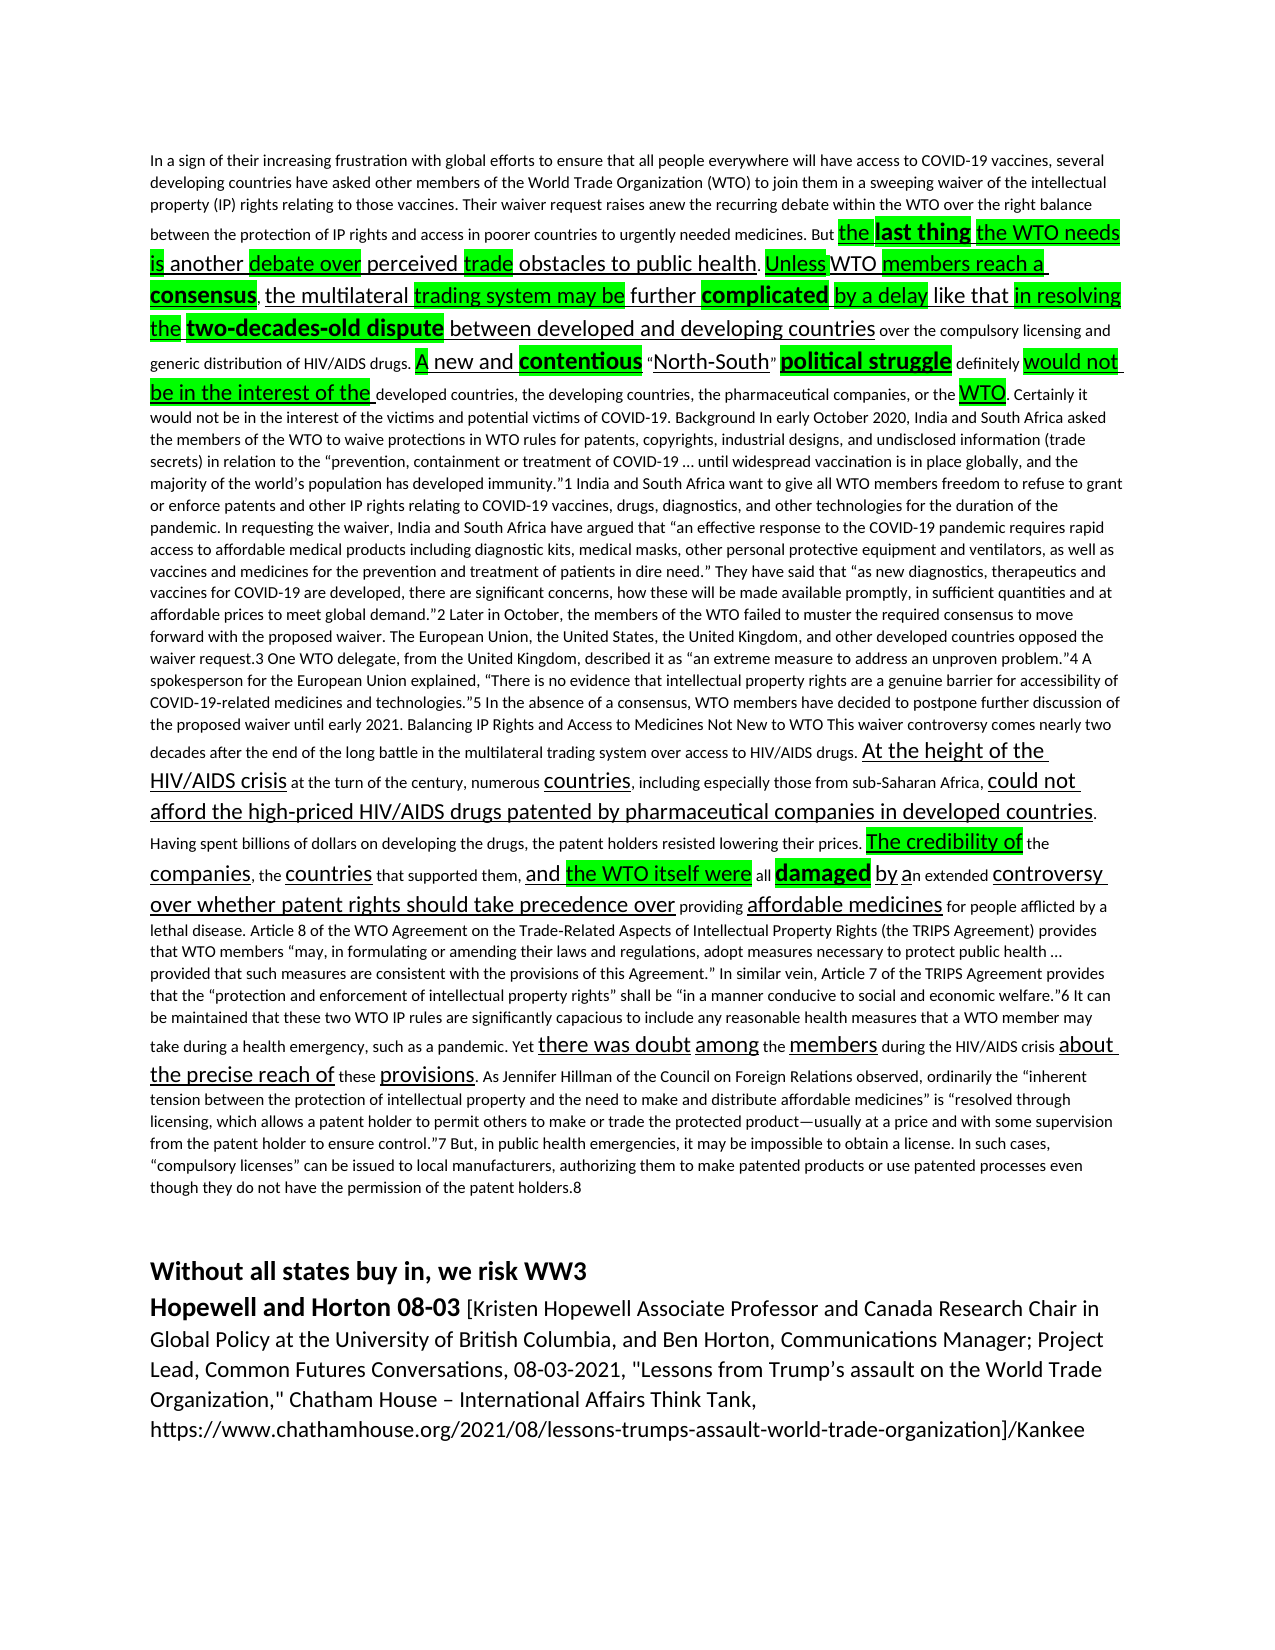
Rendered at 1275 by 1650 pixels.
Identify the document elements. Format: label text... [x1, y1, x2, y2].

subtitle Without all states buy in, we risk WW3 [150, 1254, 1125, 1287]
text Hopewell and Horton 08-03 [Kristen Hopewell Associate Professor and Canada Research Chair in Global Policy at the University of British Columbia, and Ben Horton, Communications Manager; Project Lead, Common Futures Conversations, 08-03-2021, "Lessons from Trump’s assault on the World Trade Organization," Chatham House – International Affairs Think Tank, https://www.chathamhouse.org/2021/08/lessons-trumps-assault-world-trade-organization]/Kankee [150, 1290, 1125, 1444]
text In a sign of their increasing frustration with global efforts to ensure that all people everywhere will have access to COVID-19 vaccines, several developing countries have asked other members of the World Trade Organization (WTO) to join them in a sweeping waiver of the intellectual property (IP) rights relating to those vaccines. Their waiver request raises anew the recurring debate within the WTO over the right balance between the protection of IP rights and access in poorer countries to urgently needed medicines. But the last thing the WTO needs is another debate over perceived trade obstacles to public health. Unless WTO members reach a consensus, the multilateral trading system may be further complicated by a delay like that in resolving the two‐​decades‐​old dispute between developed and developing countries over the compulsory licensing and generic distribution of HIV/AIDS drugs. A new and contentious “North‐​South” political struggle definitely would not be in the interest of the developed countries, the developing countries, the pharmaceutical companies, or the WTO. Certainly it would not be in the interest of the victims and potential victims of COVID-19. Background In early October 2020, India and South Africa asked the members of the WTO to waive protections in WTO rules for patents, copyrights, industrial designs, and undisclosed information (trade secrets) in relation to the “prevention, containment or treatment of COVID-19 … until widespread vaccination is in place globally, and the majority of the world’s population has developed immunity.”1 India and South Africa want to give all WTO members freedom to refuse to grant or enforce patents and other IP rights relating to COVID-19 vaccines, drugs, diagnostics, and other technologies for the duration of the pandemic. In requesting the waiver, India and South Africa have argued that “an effective response to the COVID-19 pandemic requires rapid access to affordable medical products including diagnostic kits, medical masks, other personal protective equipment and ventilators, as well as vaccines and medicines for the prevention and treatment of patients in dire need.” They have said that “as new diagnostics, therapeutics and vaccines for COVID-19 are developed, there are significant concerns, how these will be made available promptly, in sufficient quantities and at affordable prices to meet global demand.”2 Later in October, the members of the WTO failed to muster the required consensus to move forward with the proposed waiver. The European Union, the United States, the United Kingdom, and other developed countries opposed the waiver request.3 One WTO delegate, from the United Kingdom, described it as “an extreme measure to address an unproven problem.”4 A spokesperson for the European Union explained, “There is no evidence that intellectual property rights are a genuine barrier for accessibility of COVID‐​19‐​related medicines and technologies.”5 In the absence of a consensus, WTO members have decided to postpone further discussion of the proposed waiver until early 2021. Balancing IP Rights and Access to Medicines Not New to WTO This waiver controversy comes nearly two decades after the end of the long battle in the multilateral trading system over access to HIV/AIDS drugs. At the height of the HIV/AIDS crisis at the turn of the century, numerous countries, including especially those from sub‐​Saharan Africa, could not afford the high‐​priced HIV/AIDS drugs patented by pharmaceutical companies in developed countries. Having spent billions of dollars on developing the drugs, the patent holders resisted lowering their prices. The credibility of the companies, the countries that supported them, and the WTO itself were all damaged by an extended controversy over whether patent rights should take precedence over providing affordable medicines for people afflicted by a lethal disease. Article 8 of the WTO Agreement on the Trade‐​Related Aspects of Intellectual Property Rights (the TRIPS Agreement) provides that WTO members “may, in formulating or amending their laws and regulations, adopt measures necessary to protect public health … provided that such measures are consistent with the provisions of this Agreement.” In similar vein, Article 7 of the TRIPS Agreement provides that the “protection and enforcement of intellectual property rights” shall be “in a manner conducive to social and economic welfare.”6 It can be maintained that these two WTO IP rules are significantly capacious to include any reasonable health measures that a WTO member may take during a health emergency, such as a pandemic. Yet there was doubt among the members during the HIV/AIDS crisis about the precise reach of these provisions. As Jennifer Hillman of the Council on Foreign Relations observed, ordinarily the “inherent tension between the protection of intellectual property and the need to make and distribute affordable medicines” is “resolved through licensing, which allows a patent holder to permit others to make or trade the protected product—usually at a price and with some supervision from the patent holder to ensure control.”7 But, in public health emergencies, it may be impossible to obtain a license. In such cases, “compulsory licenses” can be issued to local manufacturers, authorizing them to make patented products or use patented processes even though they do not have the permission of the patent holders.8 [150, 150, 1125, 1197]
